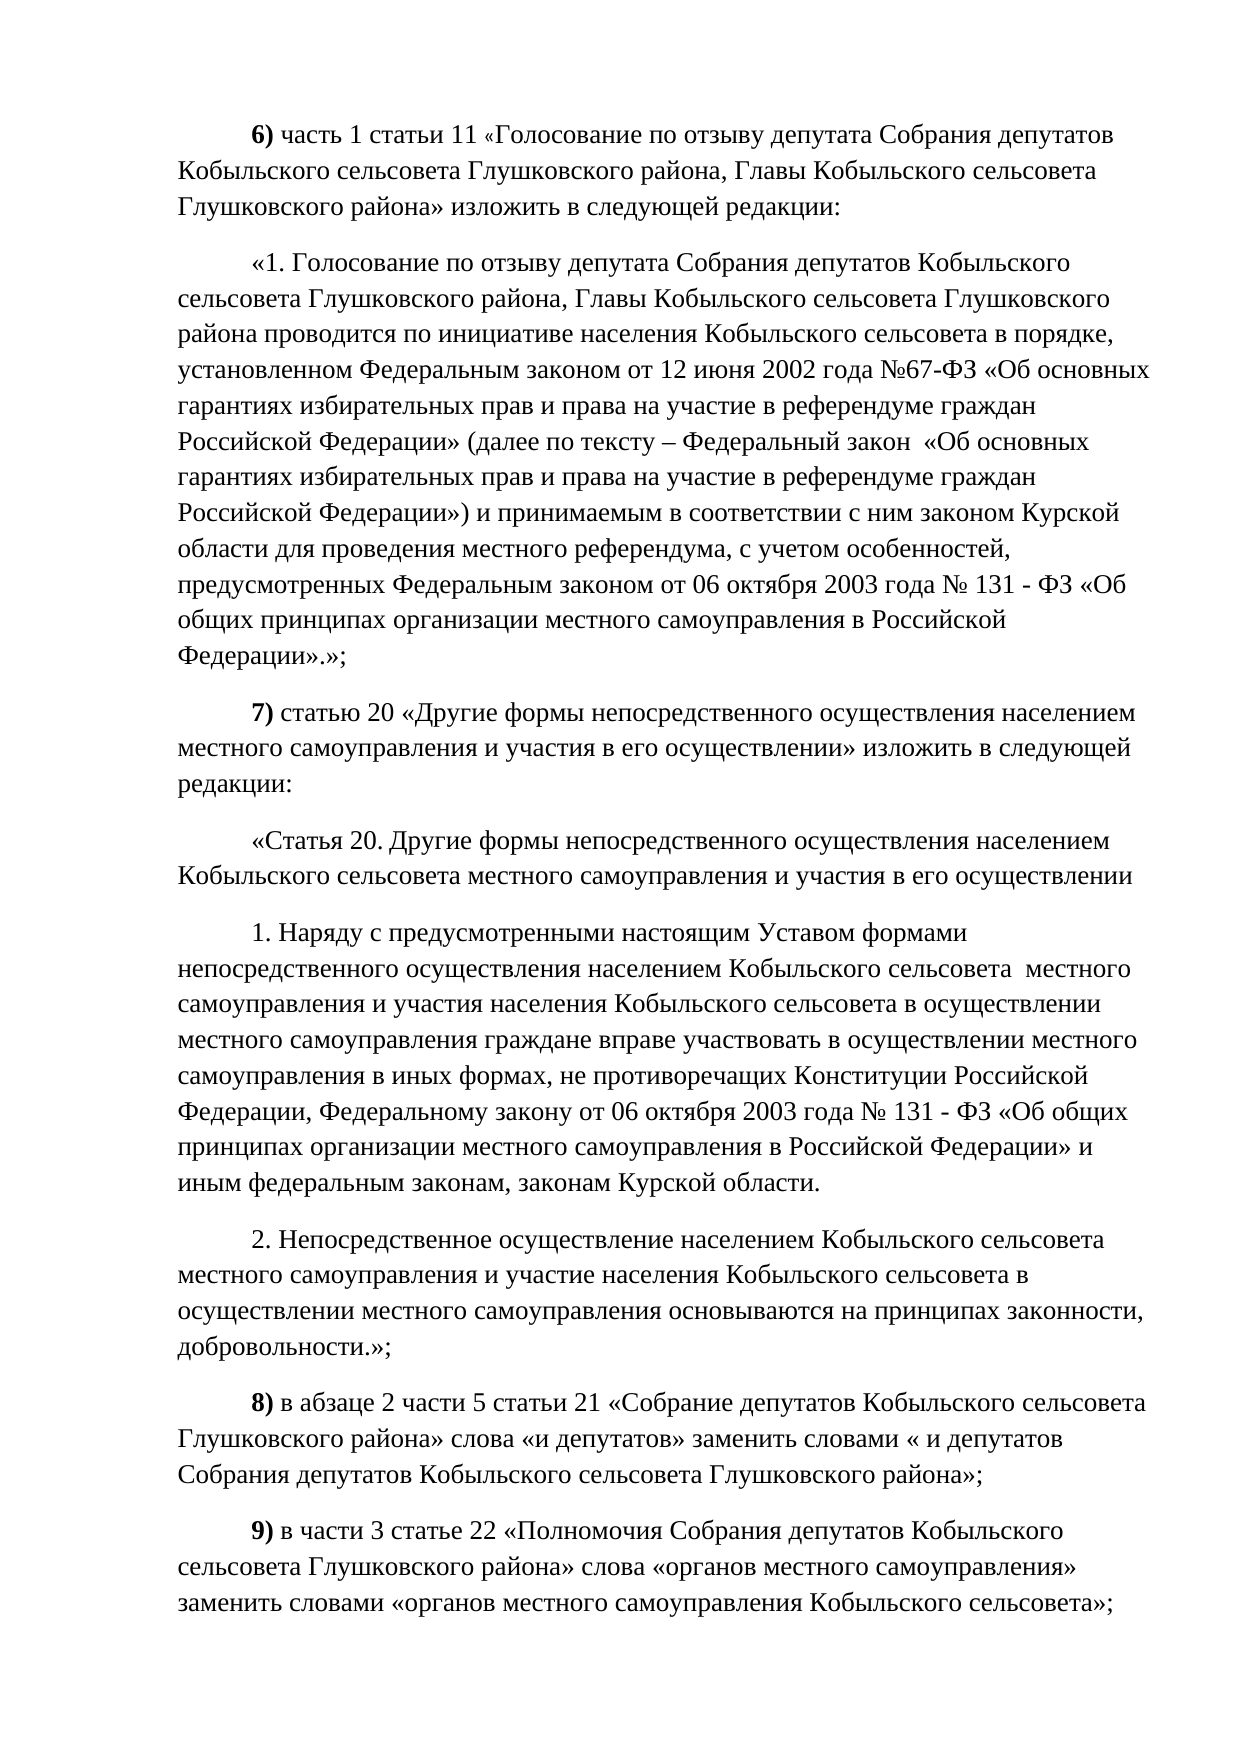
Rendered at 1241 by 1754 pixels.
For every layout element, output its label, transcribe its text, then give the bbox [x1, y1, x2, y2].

text 2. Непосредственное осуществление населением Кобыльского сельсовета местного самоуправления и участие населения Кобыльского сельсовета в осуществлении местного самоуправления основываются на принципах законности, добровольности.»; [177, 1223, 1152, 1361]
text 9) в части 3 статье 22 «Полномочия Собрания депутатов Кобыльского сельсовета Глушковского района» слова «органов местного самоуправления» заменить словами «органов местного самоуправления Кобыльского сельсовета»; [177, 1514, 1152, 1617]
text 6) часть 1 статьи 11 «Голосование по отзыву депутата Собрания депутатов Кобыльского сельсовета Глушковского района, Главы Кобыльского сельсовета Глушковского района» изложить в следующей редакции: [177, 118, 1152, 221]
text «1. Голосование по отзыву депутата Собрания депутатов Кобыльского сельсовета Глушковского района, Главы Кобыльского сельсовета Глушковского района проводится по инициативе населения Кобыльского сельсовета в порядке, установленном Федеральным законом от 12 июня 2002 года №67-ФЗ «Об основных гарантиях избирательных прав и права на участие в референдуме граждан Российской Федерации» (далее по тексту – Федеральный закон «Об основных гарантиях избирательных прав и права на участие в референдуме граждан Российской Федерации») и принимаемым в соответствии с ним законом Курской области для проведения местного референдума, с учетом особенностей, предусмотренных Федеральным законом от 06 октября 2003 года № 131 - ФЗ «Об общих принципах организации местного самоуправления в Российской Федерации».»; [177, 246, 1152, 670]
text 1. Наряду с предусмотренными настоящим Уставом формами непосредственного осуществления населением Кобыльского сельсовета местного самоуправления и участия населения Кобыльского сельсовета в осуществлении местного самоуправления граждане вправе участвовать в осуществлении местного самоуправления в иных формах, не противоречащих Конституции Российской Федерации, Федеральному закону от 06 октября 2003 года № 131 - ФЗ «Об общих принципах организации местного самоуправления в Российской Федерации» и иным федеральным законам, законам Курской области. [177, 916, 1152, 1197]
text 8) в абзаце 2 части 5 статьи 21 «Собрание депутатов Кобыльского сельсовета Глушковского района» слова «и депутатов» заменить словами « и депутатов Собрания депутатов Кобыльского сельсовета Глушковского района»; [177, 1386, 1152, 1489]
text 7) статью 20 «Другие формы непосредственного осуществления населением местного самоуправления и участия в его осуществлении» изложить в следующей редакции: [177, 696, 1152, 798]
text «Статья 20. Другие формы непосредственного осуществления населением Кобыльского сельсовета местного самоуправления и участия в его осуществлении [177, 824, 1152, 891]
